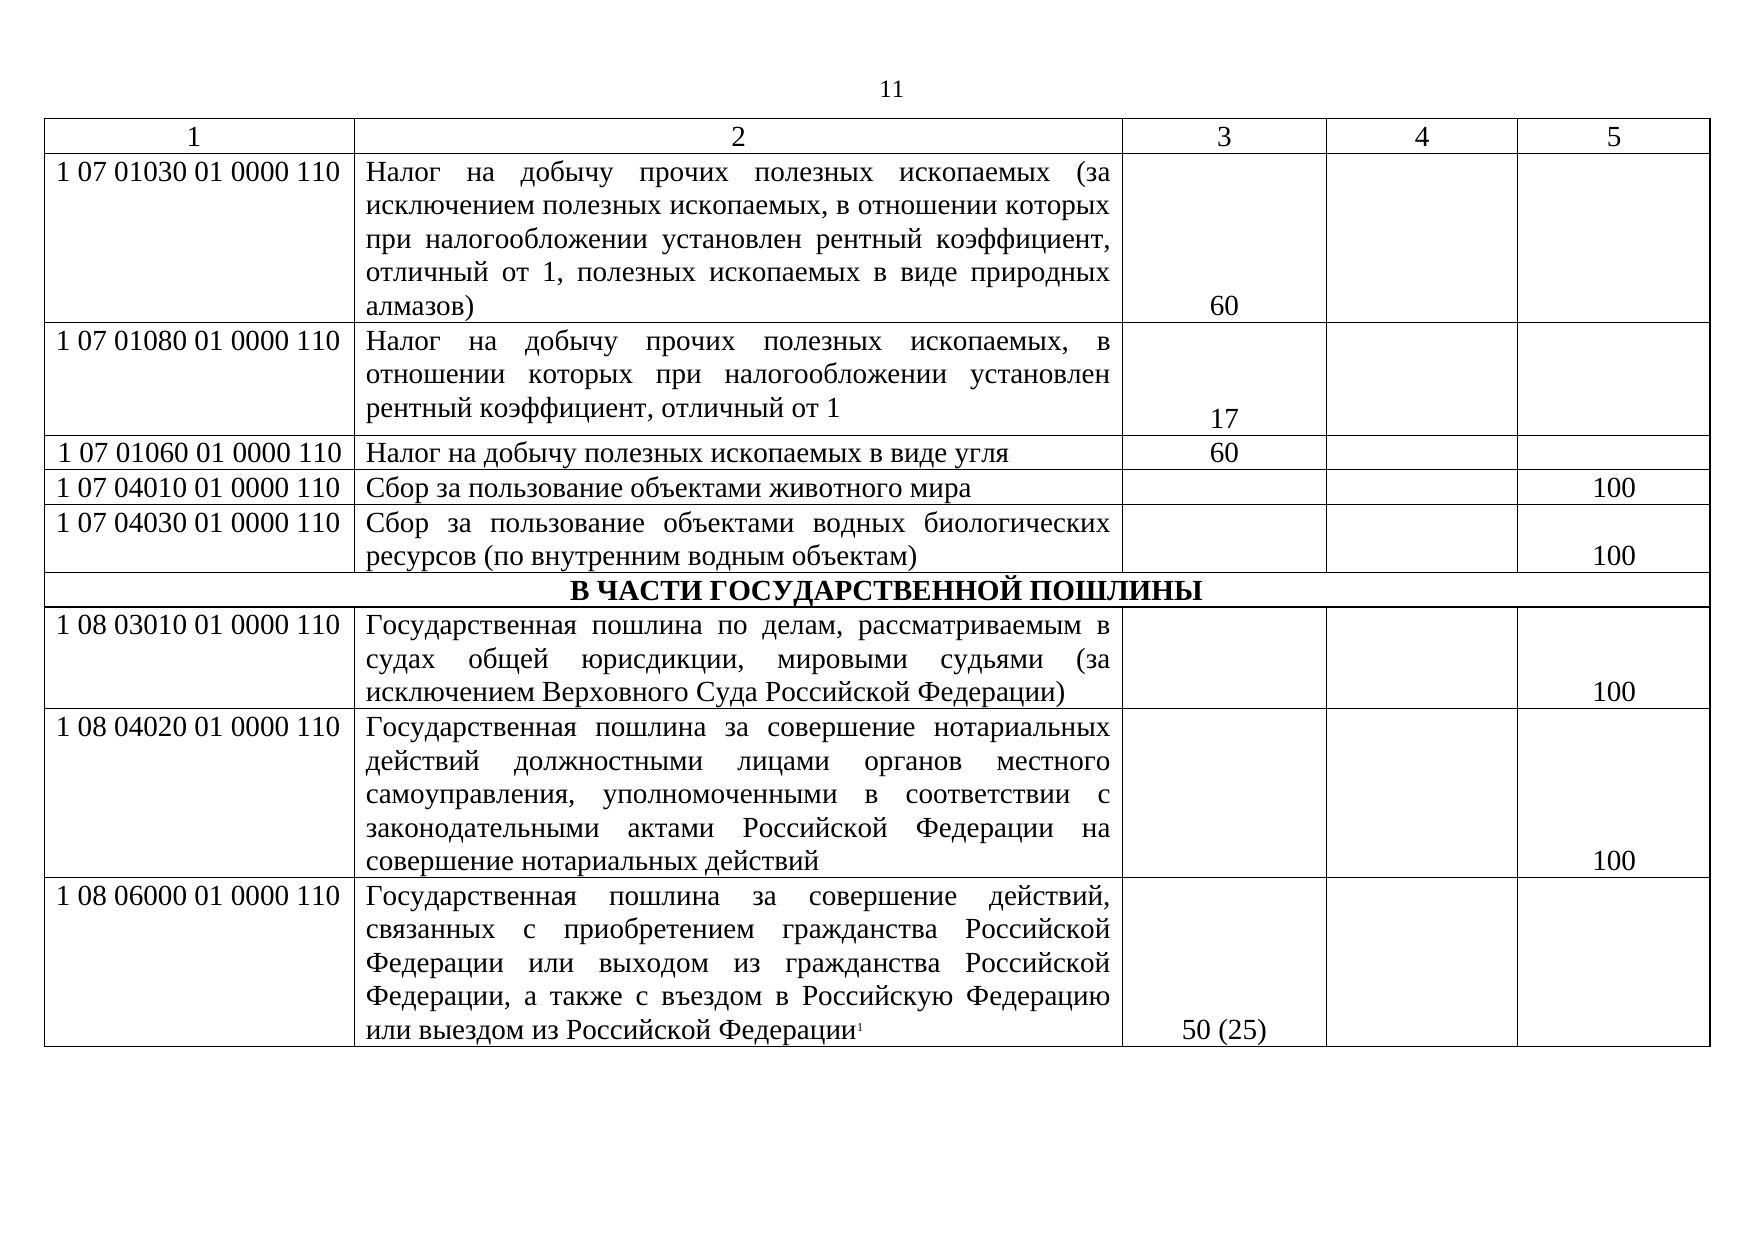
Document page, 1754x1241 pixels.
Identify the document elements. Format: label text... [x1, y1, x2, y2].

table_cell 100 [1518, 608, 1709, 708]
table_cell 17 [1123, 323, 1326, 434]
table_cell Государственная пошлина за совершение действий, связанных с приобретением гражданства Российской Федерации или выходом из гражданства Российской Федерации, а также с въездом в Российскую Федерацию или выездом из Российской Федерации1 [355, 878, 1122, 1046]
table_cell Государственная пошлина по делам, рассматриваемым в судах общей юрисдикции, мировыми судьями (за исключением Верховного Суда Российской Федерации) [355, 608, 1122, 708]
table_cell 1 07 01060 01 0000 110 [45, 436, 354, 469]
table_cell [1327, 154, 1517, 322]
table_cell 1 07 01080 01 0000 110 [45, 323, 354, 434]
table_header 5 [1518, 119, 1709, 153]
table_cell [1327, 709, 1517, 877]
table_cell Сбор за пользование объектами водных биологических ресурсов (по внутренним водным объектам) [355, 505, 1122, 572]
table_cell 60 [1123, 154, 1326, 322]
table_cell [1327, 608, 1517, 708]
table_cell [1327, 878, 1517, 1046]
table_cell [1327, 323, 1517, 434]
table_cell Налог на добычу полезных ископаемых в виде угля [355, 436, 1122, 469]
table_cell Сбор за пользование объектами животного мира [355, 470, 1122, 504]
table_header 3 [1123, 119, 1326, 153]
table_cell Налог на добычу прочих полезных ископаемых (за исключением полезных ископаемых, в отношении которых при налогообложении установлен рентный коэффициент, отличный от 1, полезных ископаемых в виде природных алмазов) [355, 154, 1122, 322]
table_header 4 [1327, 119, 1517, 153]
table_cell Налог на добычу прочих полезных ископаемых, в отношении которых при налогообложении установлен рентный коэффициент, отличный от 1 [355, 323, 1122, 434]
table_cell 1 08 03010 01 0000 110 [45, 608, 354, 708]
table_cell 50 (25) [1123, 878, 1326, 1046]
table_cell 60 [1123, 436, 1326, 469]
table_cell В части государственной пошлины [45, 573, 1709, 606]
table_cell [1327, 436, 1517, 469]
table_cell [1327, 470, 1517, 504]
table_cell [1518, 436, 1709, 469]
table_header 2 [355, 119, 1122, 153]
table_cell 100 [1518, 709, 1709, 877]
table_cell [1518, 323, 1709, 434]
table_cell 100 [1518, 505, 1709, 572]
table_cell 100 [1518, 470, 1709, 504]
table_header 1 [45, 119, 354, 153]
table_cell Государственная пошлина за совершение нотариальных действий должностными лицами органов местного самоуправления, уполномоченными в соответствии с законодательными актами Российской Федерации на совершение нотариальных действий [355, 709, 1122, 877]
table_cell [1123, 470, 1326, 504]
table_cell [1518, 154, 1709, 322]
table_cell [1327, 505, 1517, 572]
table_cell 1 08 06000 01 0000 110 [45, 878, 354, 1046]
table_cell [1123, 608, 1326, 708]
table_cell [1123, 505, 1326, 572]
table_cell 1 07 04010 01 0000 110 [45, 470, 354, 504]
table_cell 1 07 01030 01 0000 110 [45, 154, 354, 322]
table_cell [1518, 878, 1709, 1046]
table_cell 1 08 04020 01 0000 110 [45, 709, 354, 877]
table_cell 1 07 04030 01 0000 110 [45, 505, 354, 572]
table_cell [1123, 709, 1326, 877]
